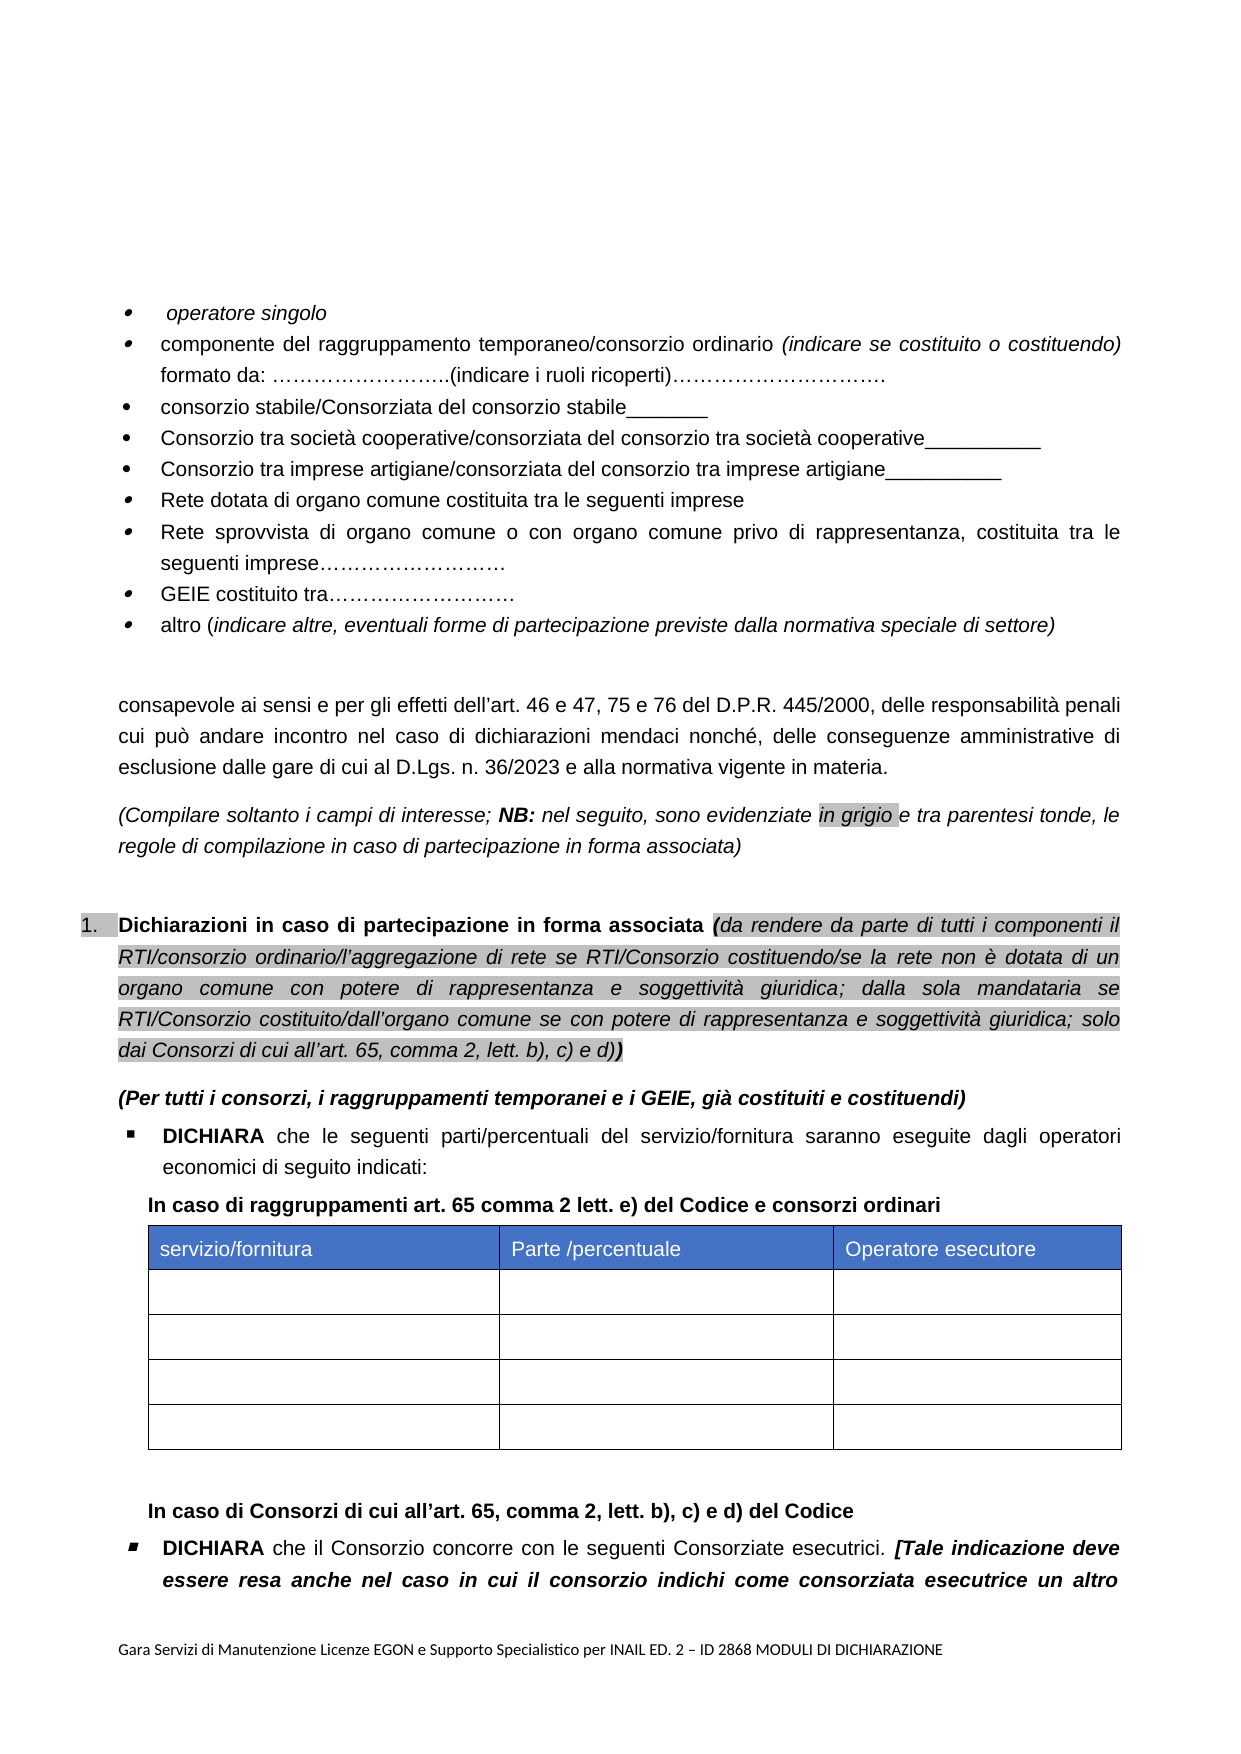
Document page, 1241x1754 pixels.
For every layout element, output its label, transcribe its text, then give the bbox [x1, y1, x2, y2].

text In caso di Consorzi di cui all’art. 65, comma 2, lett. b), c) e d) del Codice [148, 1493, 1122, 1524]
list Consorzio tra società cooperative/consorziata del consorzio tra società cooperative__________ [123, 420, 1122, 452]
list operatore singolo [123, 295, 1122, 327]
table_cell [149, 1405, 499, 1448]
table_cell [500, 1360, 833, 1404]
list GEIE costituito tra……………………… [123, 577, 1122, 608]
list Rete sprovvista di organo comune o con organo comune privo di rappresentanza, costituita tra le seguenti imprese……………………… [123, 514, 1122, 577]
table_cell [834, 1405, 1121, 1448]
list Dichiarazioni in caso di partecipazione in forma associata (da rendere da parte di tutti i componenti il RTI/consorzio ordinario/l’aggregazione di rete se RTI/Consorzio costituendo/se la rete non è dotata di un organo comune con potere di rappresentanza e soggettività giuridica; dalla sola mandataria se RTI/Consorzio costituito/dall’organo comune se con potere di rappresentanza e soggettività giuridica; solo dai Consorzi di cui all’art. 65, comma 2, lett. b), c) e d)) [81, 908, 1122, 1064]
text consapevole ai sensi e per gli effetti dell’art. 46 e 47, 75 e 76 del D.P.R. 445/2000, delle responsabilità penali cui può andare incontro nel caso di dichiarazioni mendaci nonché, delle conseguenze amministrative di esclusione dalle gare di cui al D.Lgs. n. 36/2023 e alla normativa vigente in materia. [118, 687, 1122, 781]
text (Compilare soltanto i campi di interesse; NB: nel seguito, sono evidenziate in grigio e tra parentesi tonde, le regole di compilazione in caso di partecipazione in forma associata) [118, 797, 1122, 860]
table_header Parte /percentuale [500, 1226, 833, 1269]
table_cell [500, 1315, 833, 1359]
list Consorzio tra imprese artigiane/consorziata del consorzio tra imprese artigiane__________ [123, 452, 1122, 483]
table_cell [834, 1360, 1121, 1404]
table_cell [500, 1405, 833, 1448]
table_cell [834, 1315, 1121, 1359]
table_cell [149, 1360, 499, 1404]
table_cell [149, 1270, 499, 1314]
table_cell [149, 1315, 499, 1359]
list altro (indicare altre, eventuali forme di partecipazione previste dalla normativa speciale di settore) [123, 608, 1122, 639]
table_cell [500, 1270, 833, 1314]
list consorzio stabile/Consorziata del consorzio stabile_______ [123, 389, 1122, 420]
text (Per tutti i consorzi, i raggruppamenti temporanei e i GEIE, già costituiti e costituendi) [118, 1081, 1122, 1112]
text In caso di raggruppamenti art. 65 comma 2 lett. e) del Codice e consorzi ordinari [148, 1187, 1122, 1218]
table_header servizio/fornitura [149, 1226, 499, 1269]
table_header Operatore esecutore [834, 1226, 1121, 1269]
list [125, 1531, 1122, 1593]
table_cell [834, 1270, 1121, 1314]
list Rete dotata di organo comune costituita tra le seguenti imprese [123, 483, 1122, 514]
list componente del raggruppamento temporaneo/consorzio ordinario (indicare se costituito o costituendo) formato da: ……………………..(indicare i ruoli ricoperti)…………………………. [123, 327, 1122, 389]
list DICHIARA che le seguenti parti/percentuali del servizio/fornitura saranno eseguite dagli operatori economici di seguito indicati: [125, 1118, 1122, 1181]
